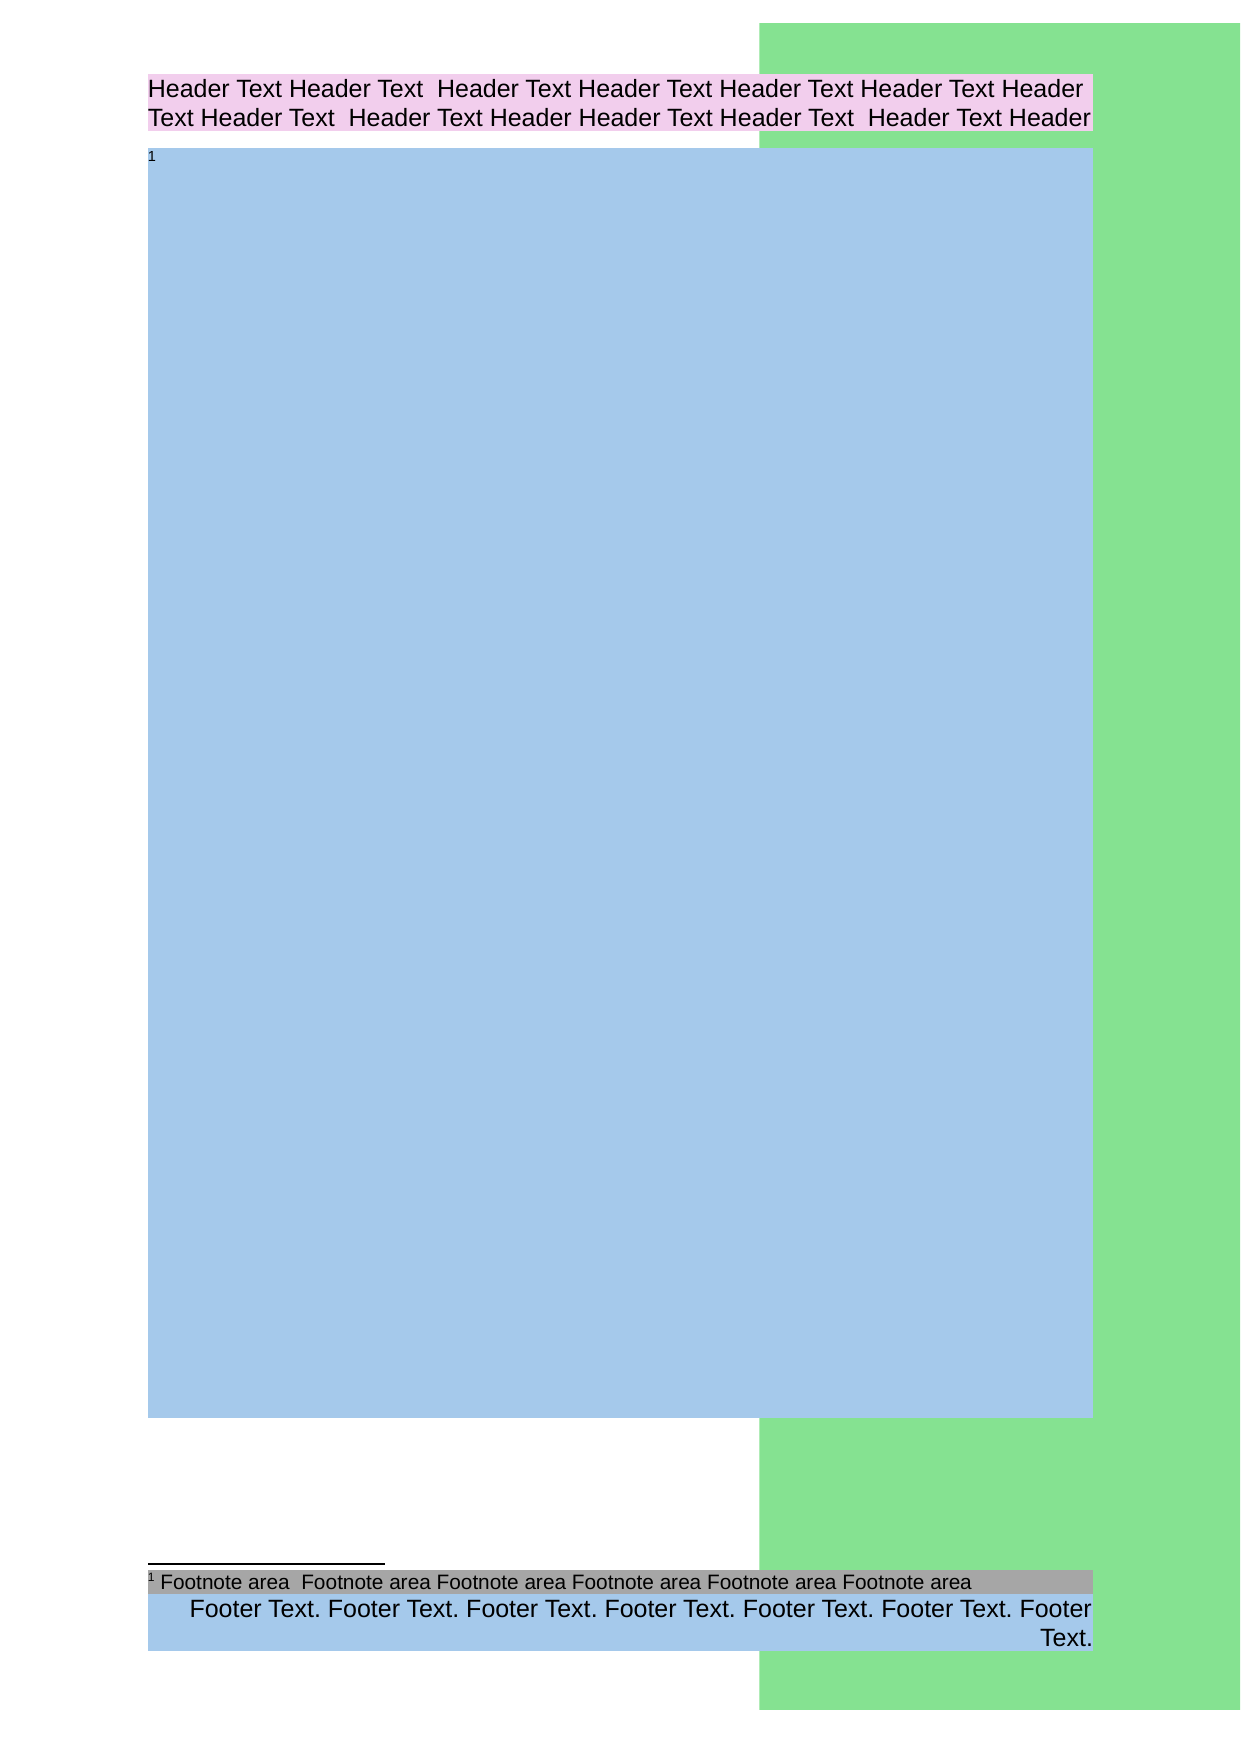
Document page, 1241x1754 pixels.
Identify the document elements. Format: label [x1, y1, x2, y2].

picture [759, 23, 1241, 1710]
